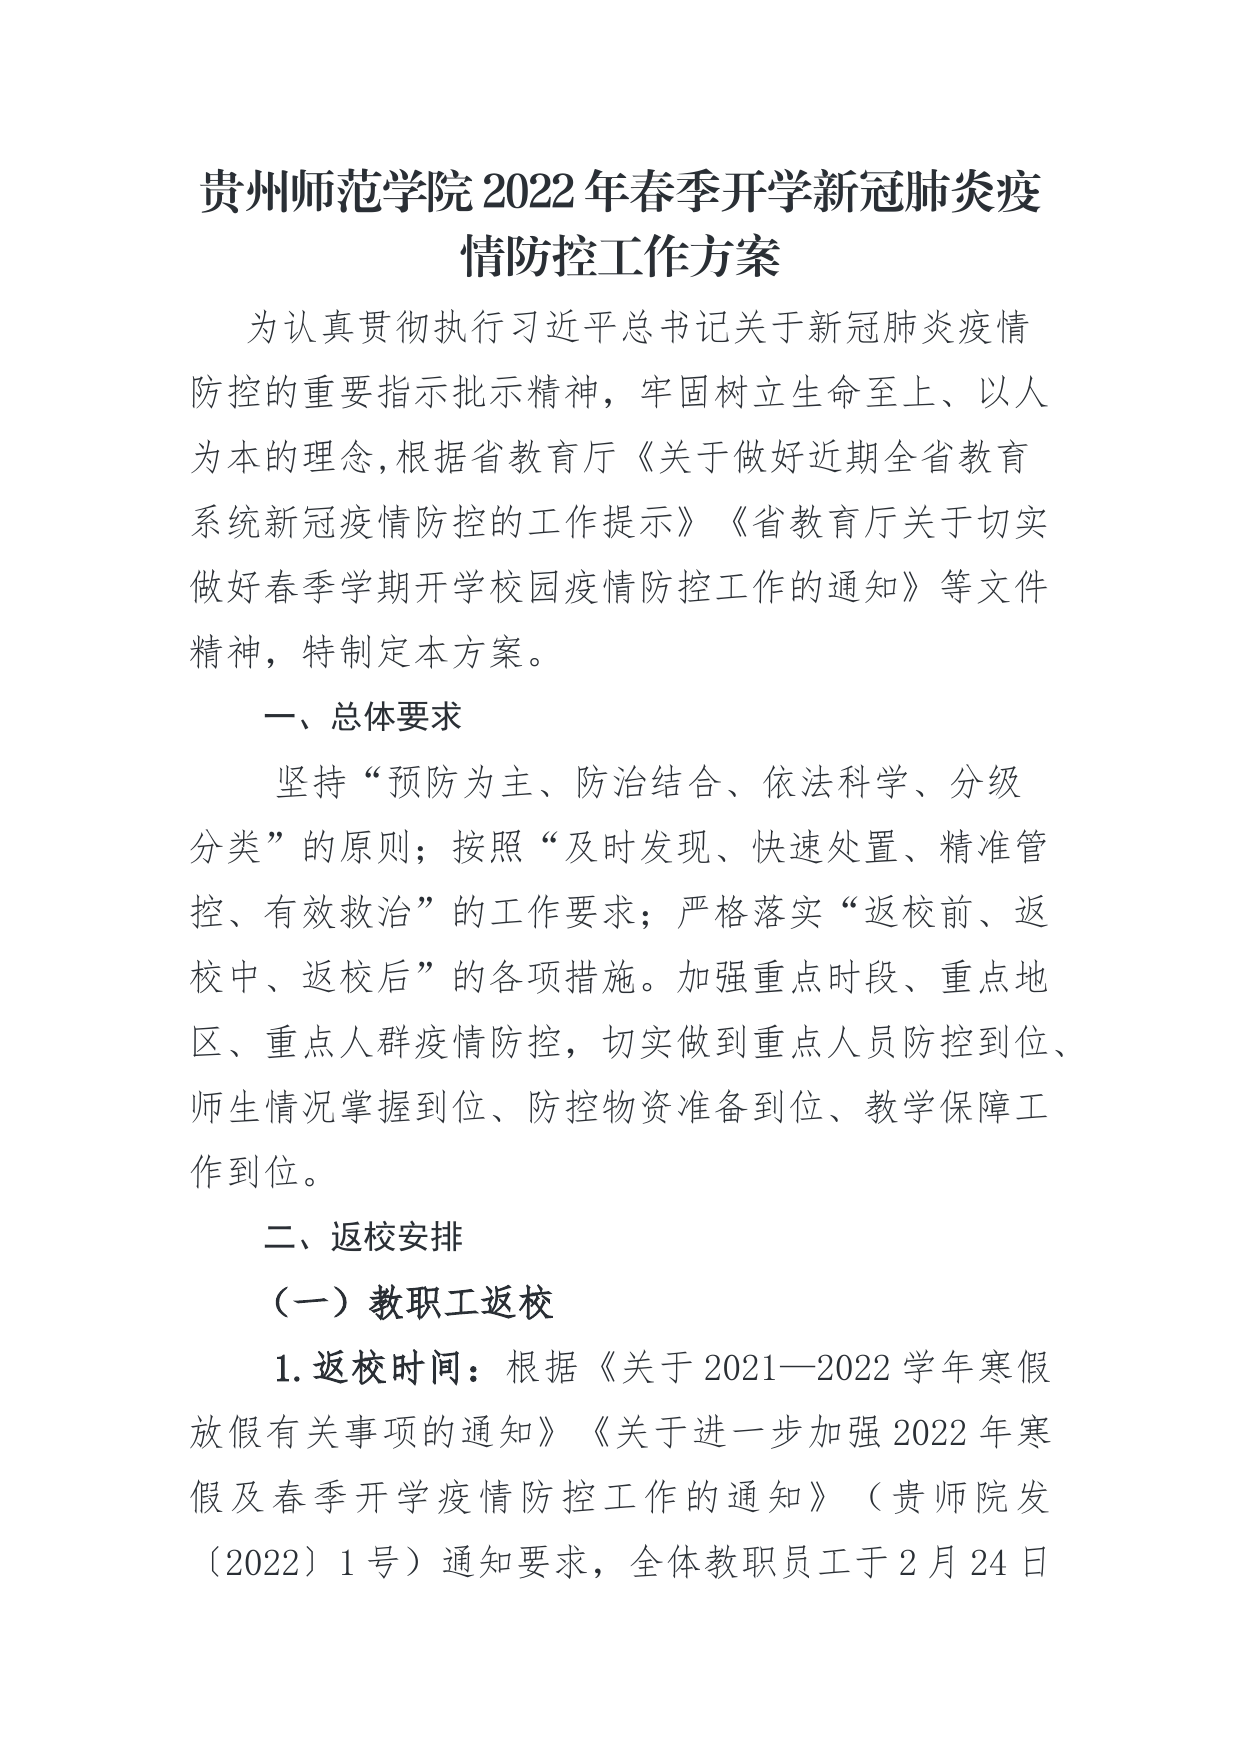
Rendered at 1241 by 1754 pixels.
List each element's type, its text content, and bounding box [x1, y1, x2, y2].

text 二、返校安排 [187, 1202, 1053, 1267]
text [187, 1332, 1053, 1592]
text 贵州师范学院2022年春季开学新冠肺炎疫情防控工作方案 [187, 162, 1053, 292]
text 坚持“预防为主、防治结合、依法科学、分级分类”的原则；按照“及时发现、快速处置、精准管控、有效救治”的工作要求；严格落实“返校前、返校中、返校后”的各项措施。加强重点时段、重点地区、重点人群疫情防控，切实做到重点人员防控到位、师生情况掌握到位、防控物资准备到位、教学保障工作到位。 [187, 747, 1053, 1202]
text 一、总体要求 [187, 682, 1053, 747]
text （一）教职工返校 [187, 1267, 1053, 1332]
text 为认真贯彻执行习近平总书记关于新冠肺炎疫情防控的重要指示批示精神，牢固树立生命至上、以人为本的理念,根据省教育厅《关于做好近期全省教育系统新冠疫情防控的工作提示》《省教育厅关于切实做好春季学期开学校园疫情防控工作的通知》等文件精神，特制定本方案。 [187, 292, 1053, 682]
